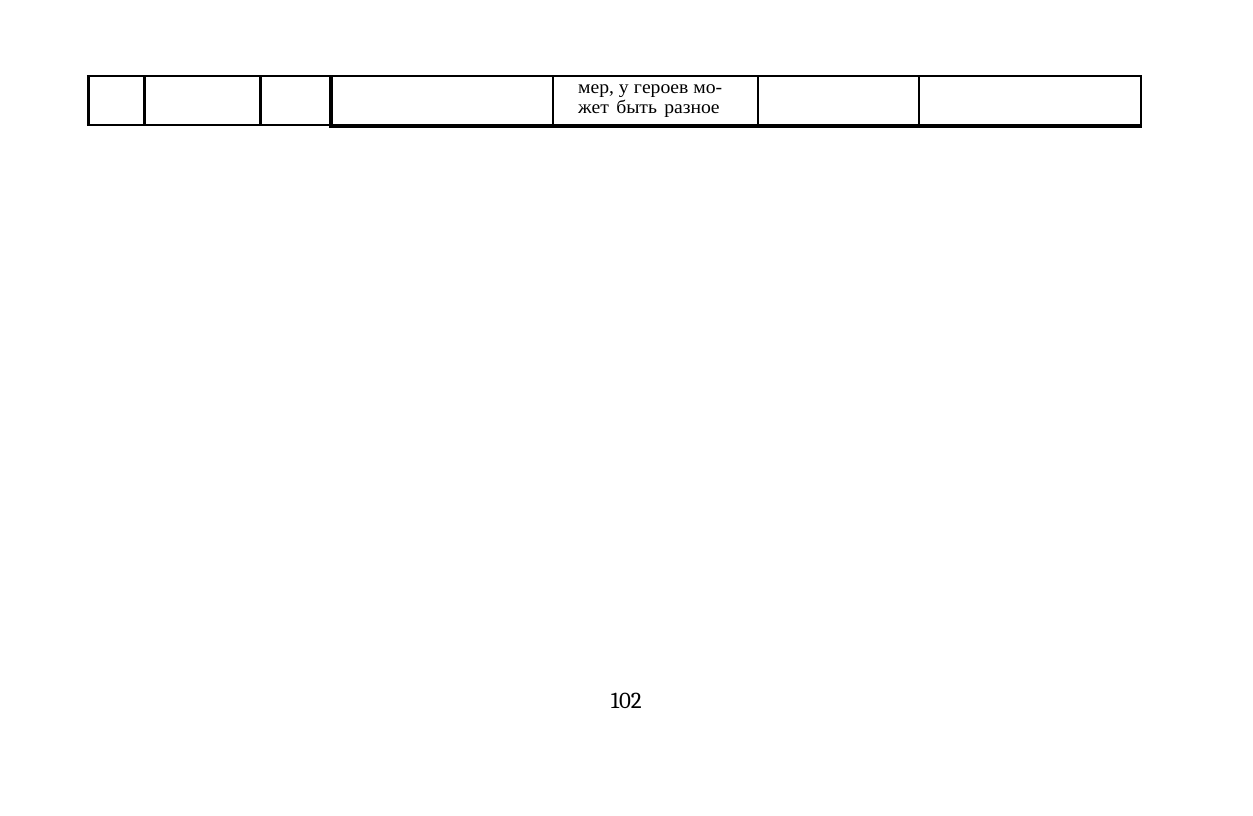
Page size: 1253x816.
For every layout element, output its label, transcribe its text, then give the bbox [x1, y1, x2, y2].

table_header [759, 77, 918, 124]
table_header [554, 77, 757, 124]
table_header [262, 77, 329, 124]
table_header [920, 77, 1140, 124]
table_header [146, 77, 259, 124]
table_header 12. [90, 77, 143, 124]
table_header [333, 77, 552, 124]
